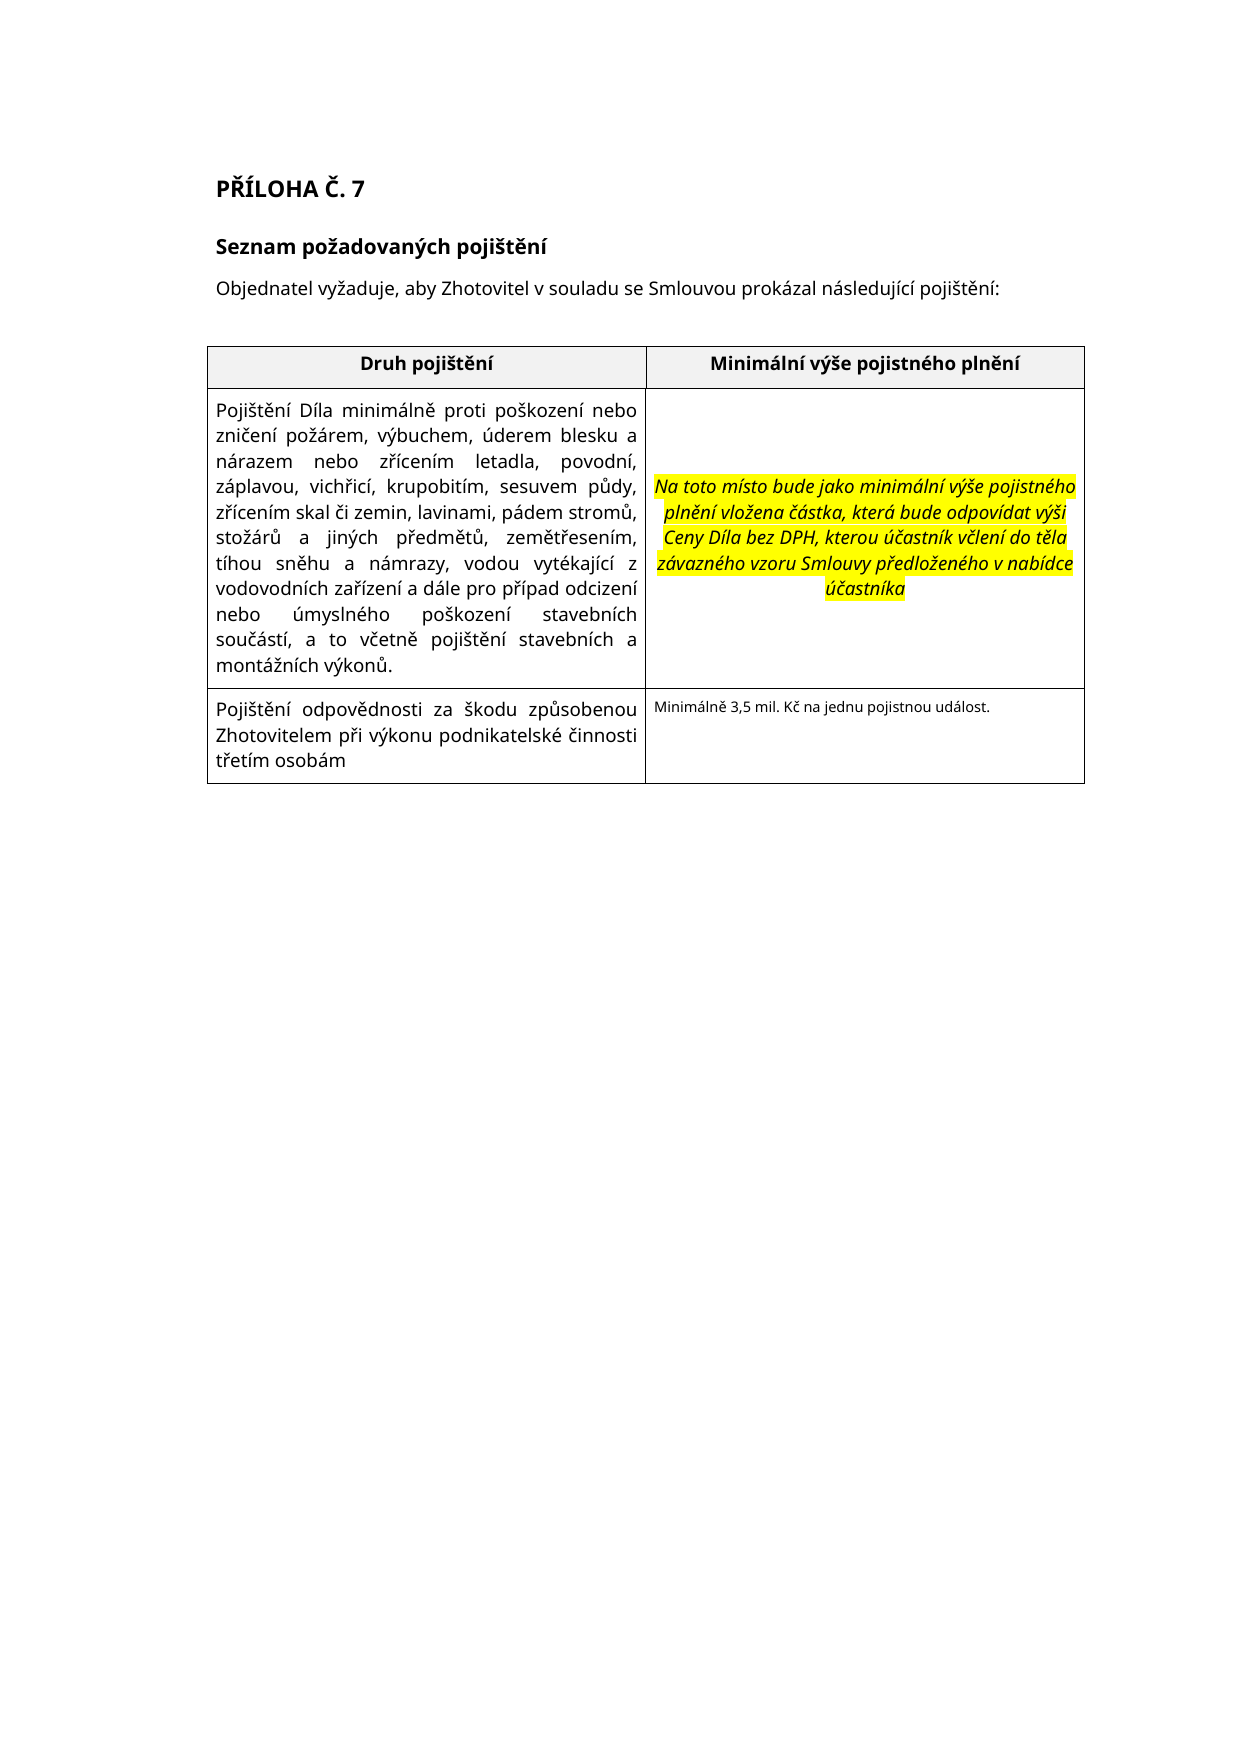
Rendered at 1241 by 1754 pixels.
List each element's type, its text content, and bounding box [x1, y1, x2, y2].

table_header Druh pojištění [208, 347, 646, 388]
table_cell Pojištění Díla minimálně proti poškození nebo zničení požárem, výbuchem, úderem blesku a nárazem nebo zřícením letadla, povodní, záplavou, vichřicí, krupobitím, sesuvem půdy, zřícením skal či zemin, lavinami, pádem stromů, stožárů a jiných předmětů, zemětřesením, tíhou sněhu a námrazy, vodou vytékající z vodovodních zařízení a dále pro případ odcizení nebo úmyslného poškození stavebních součástí, a to včetně pojištění stavebních a montážních výkonů. [208, 389, 645, 688]
table_cell Minimálně 3,5 mil. Kč na jednu pojistnou událost. [646, 689, 1084, 783]
table_header Minimální výše pojistného plnění [647, 347, 1084, 388]
table_cell Pojištění odpovědnosti za škodu způsobenou Zhotovitelem při výkonu podnikatelské činnosti třetím osobám [208, 689, 645, 783]
text Příloha č. 7 [216, 172, 1093, 204]
table_cell Na toto místo bude jako minimální výše pojistného plnění vložena částka, která bude odpovídat výši Ceny Díla bez DPH, kterou účastník včlení do těla závazného vzoru Smlouvy předloženého v nabídce účastníka [646, 389, 1084, 688]
text Seznam požadovaných pojištění [216, 232, 1093, 260]
text Objednatel vyžaduje, aby Zhotovitel v souladu se Smlouvou prokázal následující pojištění: [216, 276, 1093, 301]
